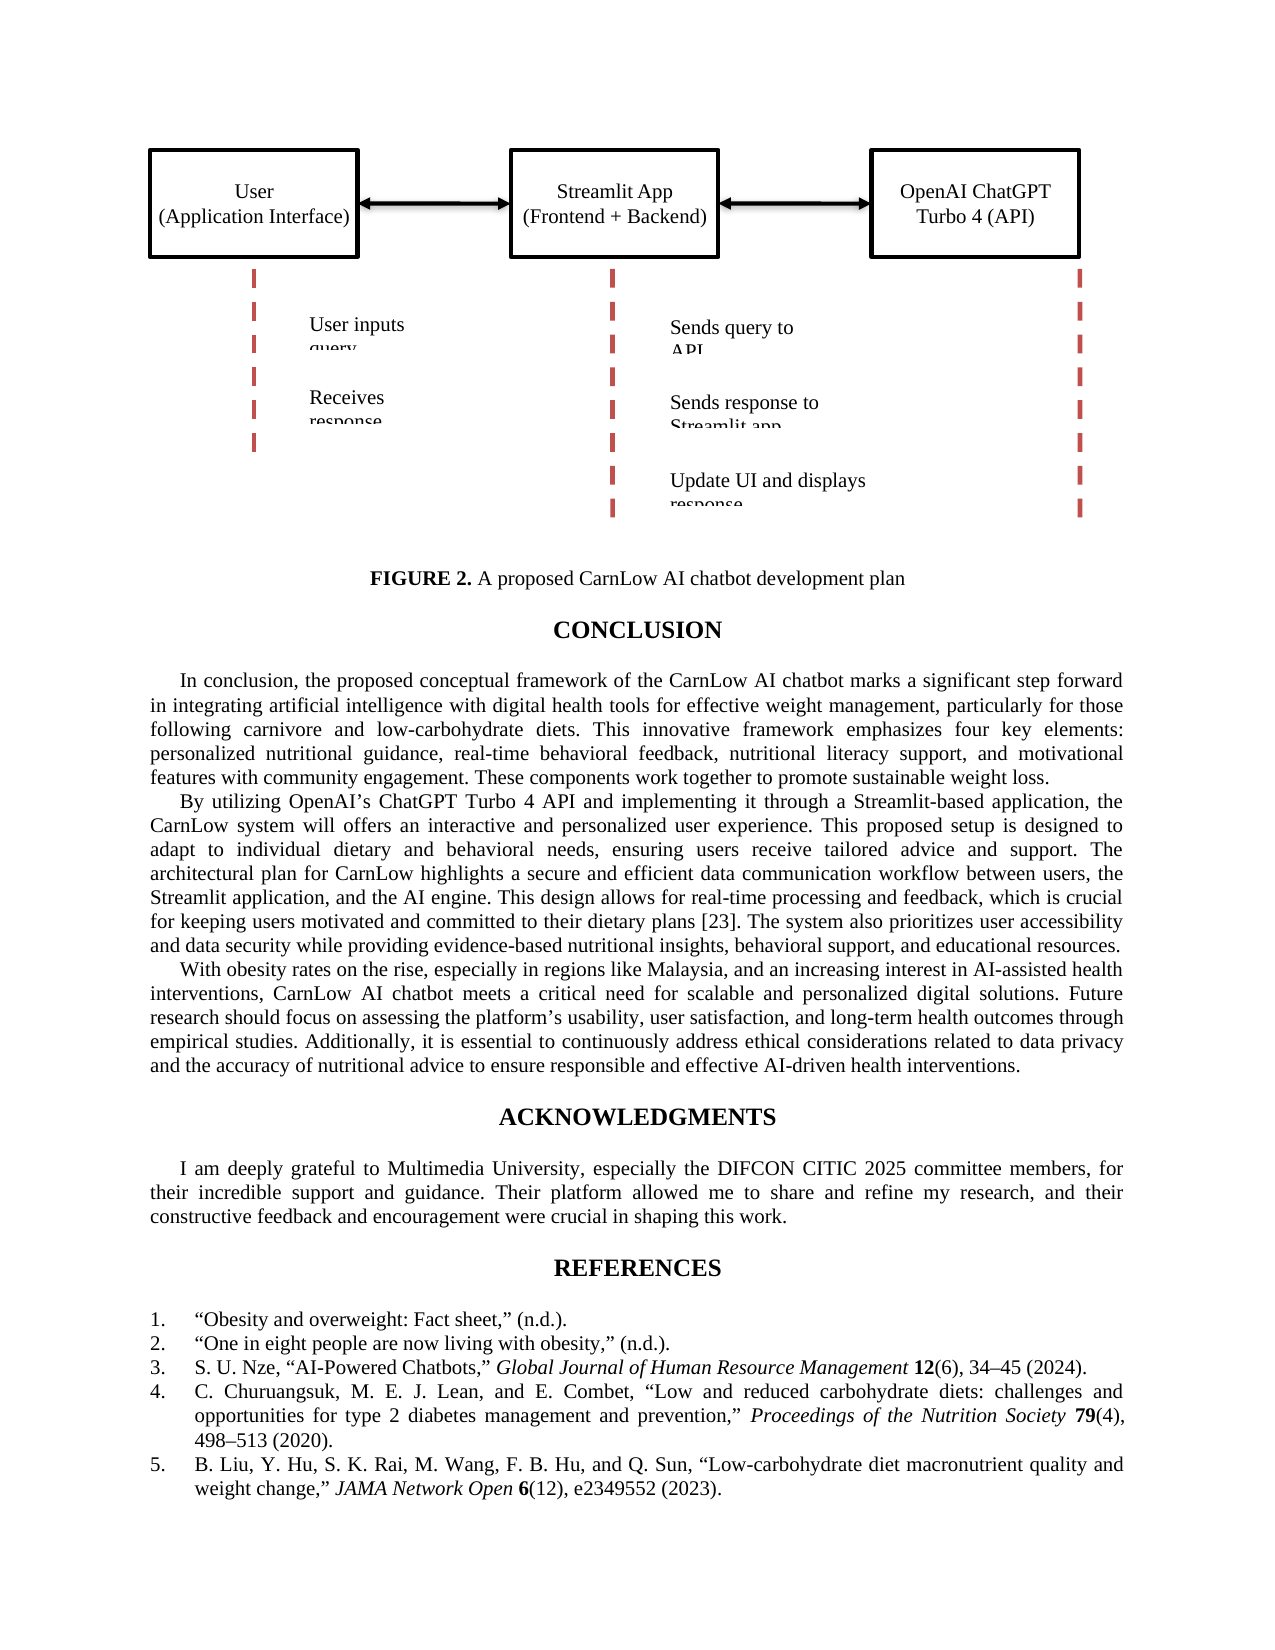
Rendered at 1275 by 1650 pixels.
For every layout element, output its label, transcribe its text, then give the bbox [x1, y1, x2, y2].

list C. Churuangsuk, M. E. J. Lean, and E. Combet, “Low and reduced carbohydrate diets: challenges and opportunities for type 2 diabetes management and prevention,” Proceedings of the Nutrition Society 79(4), 498–513 (2020). [150, 1379, 1125, 1452]
subtitle Acknowledgments [150, 1102, 1125, 1131]
subtitle CONCLUSION [150, 615, 1125, 643]
subtitle FIGURE 2. A proposed CarnLow AI chatbot development plan [150, 566, 1125, 590]
list B. Liu, Y. Hu, S. K. Rai, M. Wang, F. B. Hu, and Q. Sun, “Low-carbohydrate diet macronutrient quality and weight change,” JAMA Network Open 6(12), e2349552 (2023). [150, 1452, 1125, 1500]
text I am deeply grateful to Multimedia University, especially the DIFCON CITIC 2025 committee members, for their incredible support and guidance. Their platform allowed me to share and refine my research, and their constructive feedback and encouragement were crucial in shaping this work. [150, 1156, 1125, 1228]
text With obesity rates on the rise, especially in regions like Malaysia, and an increasing interest in AI-assisted health interventions, CarnLow AI chatbot meets a critical need for scalable and personalized digital solutions. Future research should focus on assessing the platform’s usability, user satisfaction, and long-term health outcomes through empirical studies. Additionally, it is essential to continuously address ethical considerations related to data privacy and the accuracy of nutritional advice to ensure responsible and effective AI-driven health interventions. [150, 957, 1125, 1077]
list S. U. Nze, “AI-Powered Chatbots,” Global Journal of Human Resource Management 12(6), 34–45 (2024). [150, 1355, 1125, 1379]
list “One in eight people are now living with obesity,” (n.d.). [150, 1331, 1125, 1355]
subtitle References [150, 1253, 1125, 1282]
list “Obesity and overweight: Fact sheet,” (n.d.). [150, 1307, 1125, 1331]
text In conclusion, the proposed conceptual framework of the CarnLow AI chatbot marks a significant step forward in integrating artificial intelligence with digital health tools for effective weight management, particularly for those following carnivore and low-carbohydrate diets. This innovative framework emphasizes four key elements: personalized nutritional guidance, real-time behavioral feedback, nutritional literacy support, and motivational features with community engagement. These components work together to promote sustainable weight loss. [150, 668, 1125, 789]
text By utilizing OpenAI’s ChatGPT Turbo 4 API and implementing it through a Streamlit-based application, the CarnLow system will offers an interactive and personalized user experience. This proposed setup is designed to adapt to individual dietary and behavioral needs, ensuring users receive tailored advice and support. The architectural plan for CarnLow highlights a secure and efficient data communication workflow between users, the Streamlit application, and the AI engine. This design allows for real-time processing and feedback, which is crucial for keeping users motivated and committed to their dietary plans [23]. The system also prioritizes user accessibility and data security while providing evidence-based nutritional insights, behavioral support, and educational resources. [150, 789, 1125, 957]
